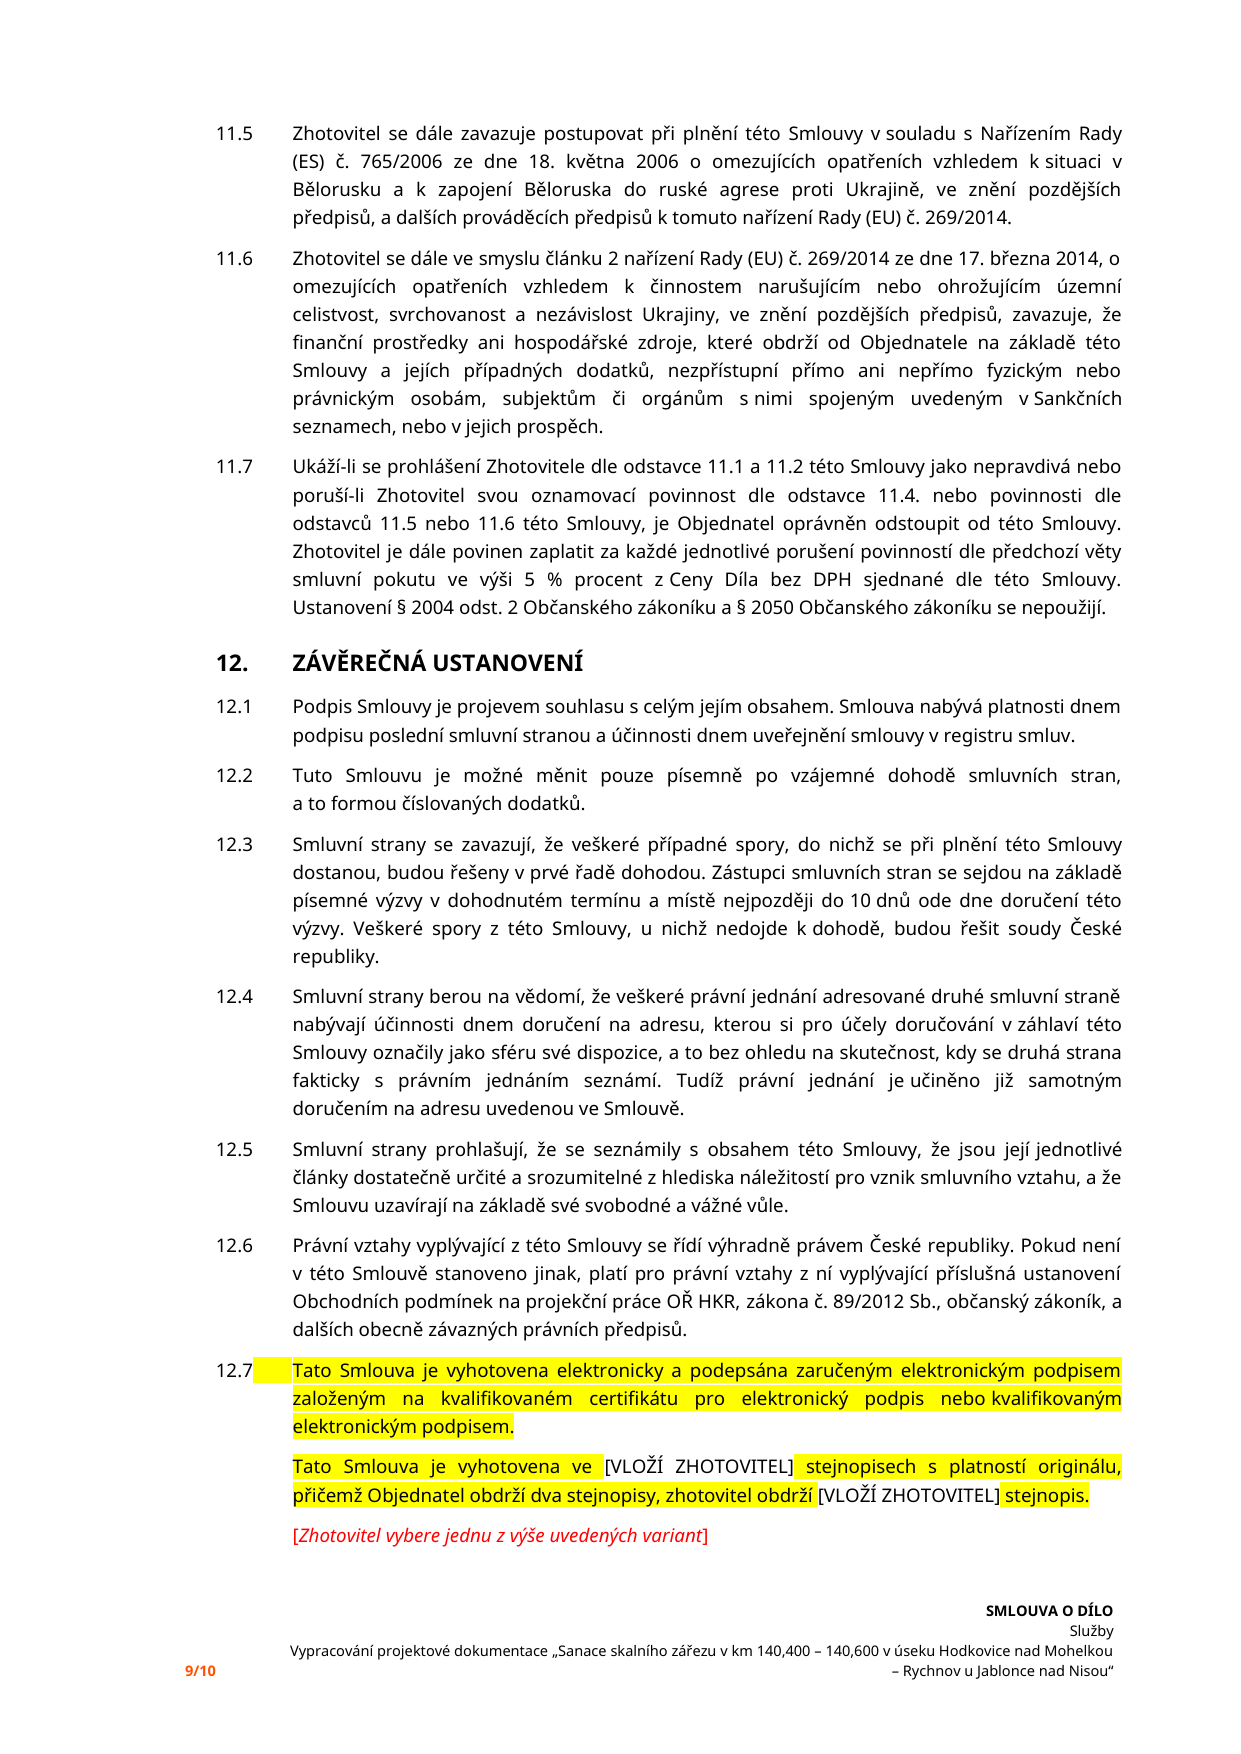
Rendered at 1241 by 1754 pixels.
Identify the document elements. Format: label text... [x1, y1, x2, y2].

text Ukáží-li se prohlášení Zhotovitele dle odstavce 11.1 a 11.2 této Smlouvy jako nepravdivá nebo poruší-li Zhotovitel svou oznamovací povinnost dle odstavce 11.4. nebo povinnosti dle odstavců 11.5 nebo 11.6 této Smlouvy, je Objednatel oprávněn odstoupit od této Smlouvy. Zhotovitel je dále povinen zaplatit za každé jednotlivé porušení povinností dle předchozí věty smluvní pokutu ve výši 5 % procent z Ceny Díla bez DPH sjednané dle této Smlouvy. Ustanovení § 2004 odst. 2 Občanského zákoníku a § 2050 Občanského zákoníku se nepoužijí. [216, 454, 1122, 619]
list [Zhotovitel vybere jednu z výše uvedených variant] [292, 1522, 1122, 1548]
text Tato Smlouva je vyhotovena elektronicky a podepsána zaručeným elektronickým podpisem založeným na kvalifikovaném certifikátu pro elektronický podpis nebo kvalifikovaným elektronickým podpisem. [216, 1357, 1122, 1439]
list Tato Smlouva je vyhotovena ve [VLOŽÍ ZHOTOVITEL] stejnopisech s platností originálu, přičemž Objednatel obdrží dva stejnopisy, zhotovitel obdrží [VLOŽÍ ZHOTOVITEL] stejnopis. [292, 1454, 1122, 1507]
text Právní vztahy vyplývající z této Smlouvy se řídí výhradně právem České republiky. Pokud není v této Smlouvě stanoveno jinak, platí pro právní vztahy z ní vyplývající příslušná ustanovení Obchodních podmínek na projekční práce OŘ HKR, zákona č. 89/2012 Sb., občanský zákoník, a dalších obecně závazných právních předpisů. [216, 1233, 1122, 1342]
text Zhotovitel se dále zavazuje postupovat při plnění této Smlouvy v souladu s Nařízením Rady (ES) č. 765/2006 ze dne 18. května 2006 o omezujících opatřeních vzhledem k situaci v Bělorusku a k zapojení Běloruska do ruské agrese proti Ukrajině, ve znění pozdějších předpisů, a dalších prováděcích předpisů k tomuto nařízení Rady (EU) č. 269/2014. [216, 121, 1122, 230]
text Zhotovitel se dále ve smyslu článku 2 nařízení Rady (EU) č. 269/2014 ze dne 17. března 2014, o omezujících opatřeních vzhledem k činnostem narušujícím nebo ohrožujícím územní celistvost, svrchovanost a nezávislost Ukrajiny, ve znění pozdějších předpisů, zavazuje, že finanční prostředky ani hospodářské zdroje, které obdrží od Objednatele na základě této Smlouvy a jejích případných dodatků, nezpřístupní přímo ani nepřímo fyzickým nebo právnickým osobám, subjektům či orgánům s nimi spojeným uvedeným v Sankčních seznamech, nebo v jejich prospěch. [216, 245, 1122, 439]
text Podpis Smlouvy je projevem souhlasu s celým jejím obsahem. Smlouva nabývá platnosti dnem podpisu poslední smluvní stranou a účinnosti dnem uveřejnění smlouvy v registru smluv. [216, 694, 1122, 747]
text ZÁVĚREČNÁ USTANOVENÍ [216, 647, 1122, 678]
text Smluvní strany berou na vědomí, že veškeré právní jednání adresované druhé smluvní straně nabývají účinnosti dnem doručení na adresu, kterou si pro účely doručování v záhlaví této Smlouvy označily jako sféru své dispozice, a to bez ohledu na skutečnost, kdy se druhá strana fakticky s právním jednáním seznámí. Tudíž právní jednání je učiněno již samotným doručením na adresu uvedenou ve Smlouvě. [216, 983, 1122, 1121]
text Tuto Smlouvu je možné měnit pouze písemně po vzájemné dohodě smluvních stran, a to formou číslovaných dodatků. [216, 762, 1122, 816]
text Smluvní strany se zavazují, že veškeré případné spory, do nichž se při plnění této Smlouvy dostanou, budou řešeny v prvé řadě dohodou. Zástupci smluvních stran se sejdou na základě písemné výzvy v dohodnutém termínu a místě nejpozději do 10 dnů ode dne doručení této výzvy. Veškeré spory z této Smlouvy, u nichž nedojde k dohodě, budou řešit soudy České republiky. [216, 831, 1122, 968]
text Smluvní strany prohlašují, že se seznámily s obsahem této Smlouvy, že jsou její jednotlivé články dostatečně určité a srozumitelné z hlediska náležitostí pro vznik smluvního vztahu, a že Smlouvu uzavírají na základě své svobodné a vážné vůle. [216, 1136, 1122, 1218]
